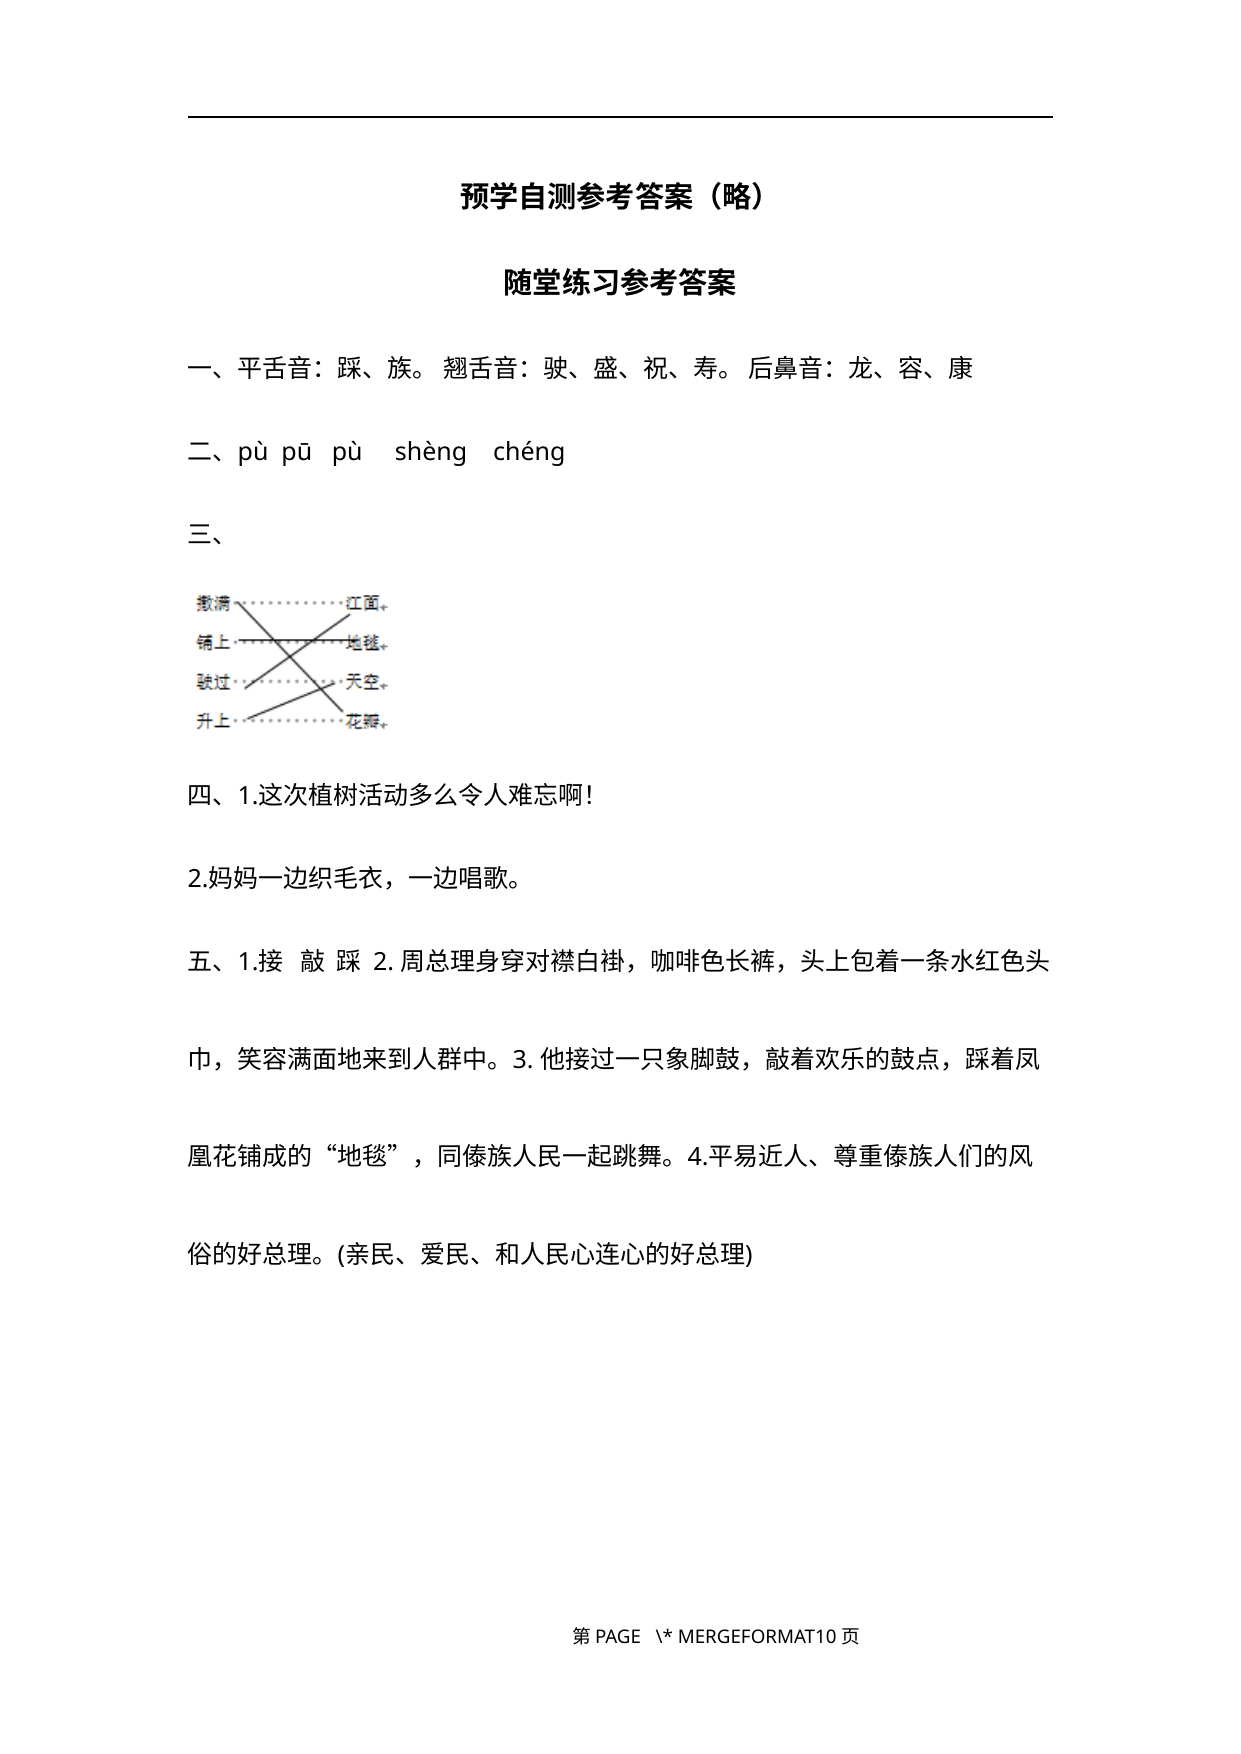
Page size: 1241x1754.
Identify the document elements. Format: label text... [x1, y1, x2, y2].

text 四、1.这次植树活动多么令人难忘啊！ [187, 761, 1053, 826]
text 五、1.接 敲 踩 2. 周总理身穿对襟白褂，咖啡色长裤，头上包着一条水红色头巾，笑容满面地来到人群中。3. 他接过一只象脚鼓，敲着欢乐的鼓点，踩着凤凰花铺成的“地毯”，同傣族人民一起跳舞。4.平易近人、尊重傣族人们的风俗的好总理。(亲民、爱民、和人民心连心的好总理) [187, 927, 1053, 1285]
text 随堂练习参考答案 [187, 248, 1053, 313]
text 2.妈妈一边织毛衣，一边唱歌。 [187, 844, 1053, 909]
text 预学自测参考答案（略） [187, 162, 1053, 227]
text 一、平舌音：踩、族。 翘舌音：驶、盛、祝、寿。 后鼻音：龙、容、康 [187, 334, 1053, 399]
picture [187, 583, 388, 737]
text 二、pù pū pù shèng chéng [187, 417, 1053, 482]
text 三、 [187, 501, 1053, 566]
